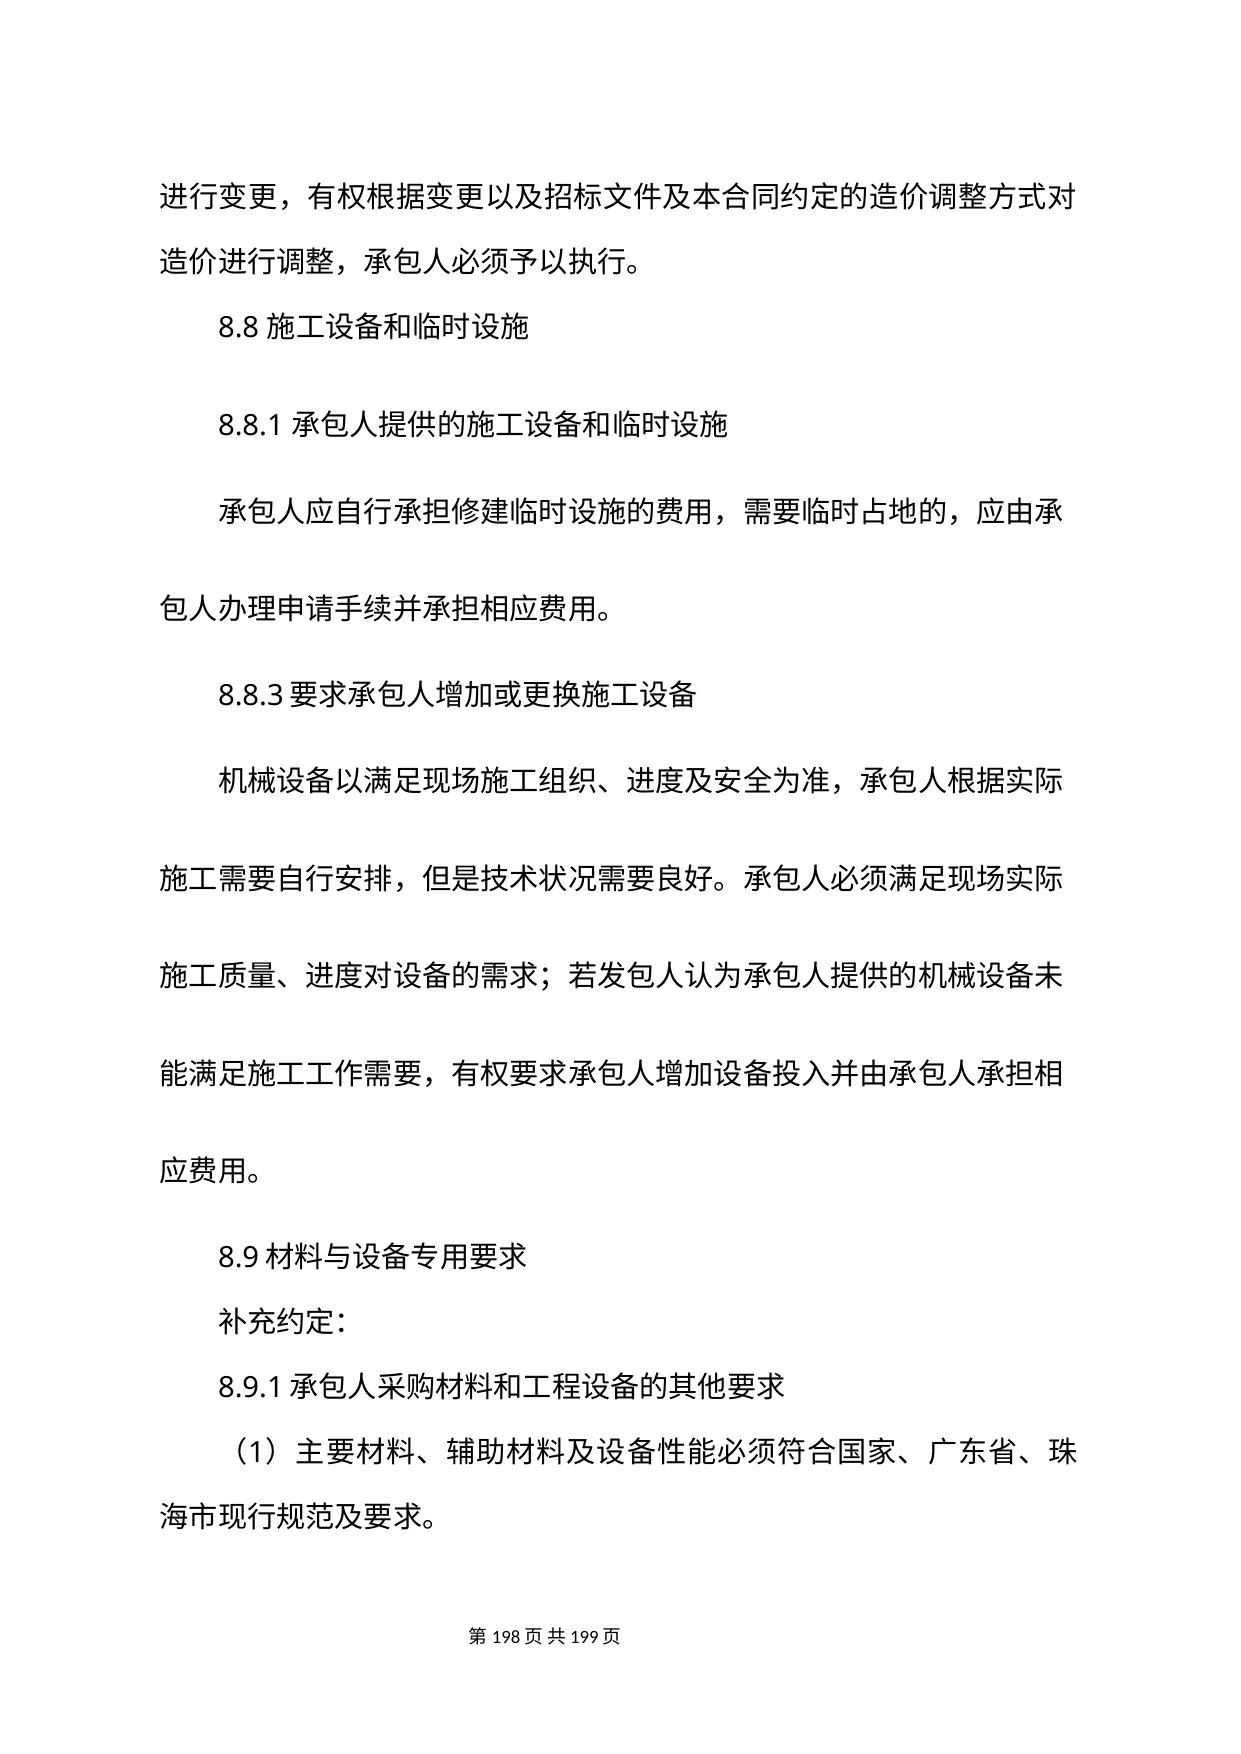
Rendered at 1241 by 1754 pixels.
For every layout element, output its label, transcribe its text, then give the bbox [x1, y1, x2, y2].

text 8.9.1承包人采购材料和工程设备的其他要求 [159, 1353, 1078, 1418]
text 8.8.1 承包人提供的施工设备和临时设施 [159, 391, 1078, 456]
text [159, 162, 1078, 292]
text 8.8.3要求承包人增加或更换施工设备 [159, 660, 1078, 725]
text 8.8 施工设备和临时设施 [159, 292, 1078, 357]
text 8.9材料与设备专用要求 [159, 1223, 1078, 1288]
text 承包人应自行承担修建临时设施的费用，需要临时占地的，应由承包人办理申请手续并承担相应费用。 [159, 477, 1078, 639]
text （1）主要材料、辅助材料及设备性能必须符合国家、广东省、珠海市现行规范及要求。 [159, 1418, 1078, 1548]
text 补充约定： [159, 1288, 1078, 1353]
text 机械设备以满足现场施工组织、进度及安全为准，承包人根据实际施工需要自行安排，但是技术状况需要良好。承包人必须满足现场实际施工质量、进度对设备的需求；若发包人认为承包人提供的机械设备未能满足施工工作需要，有权要求承包人增加设备投入并由承包人承担相应费用。 [159, 747, 1078, 1202]
